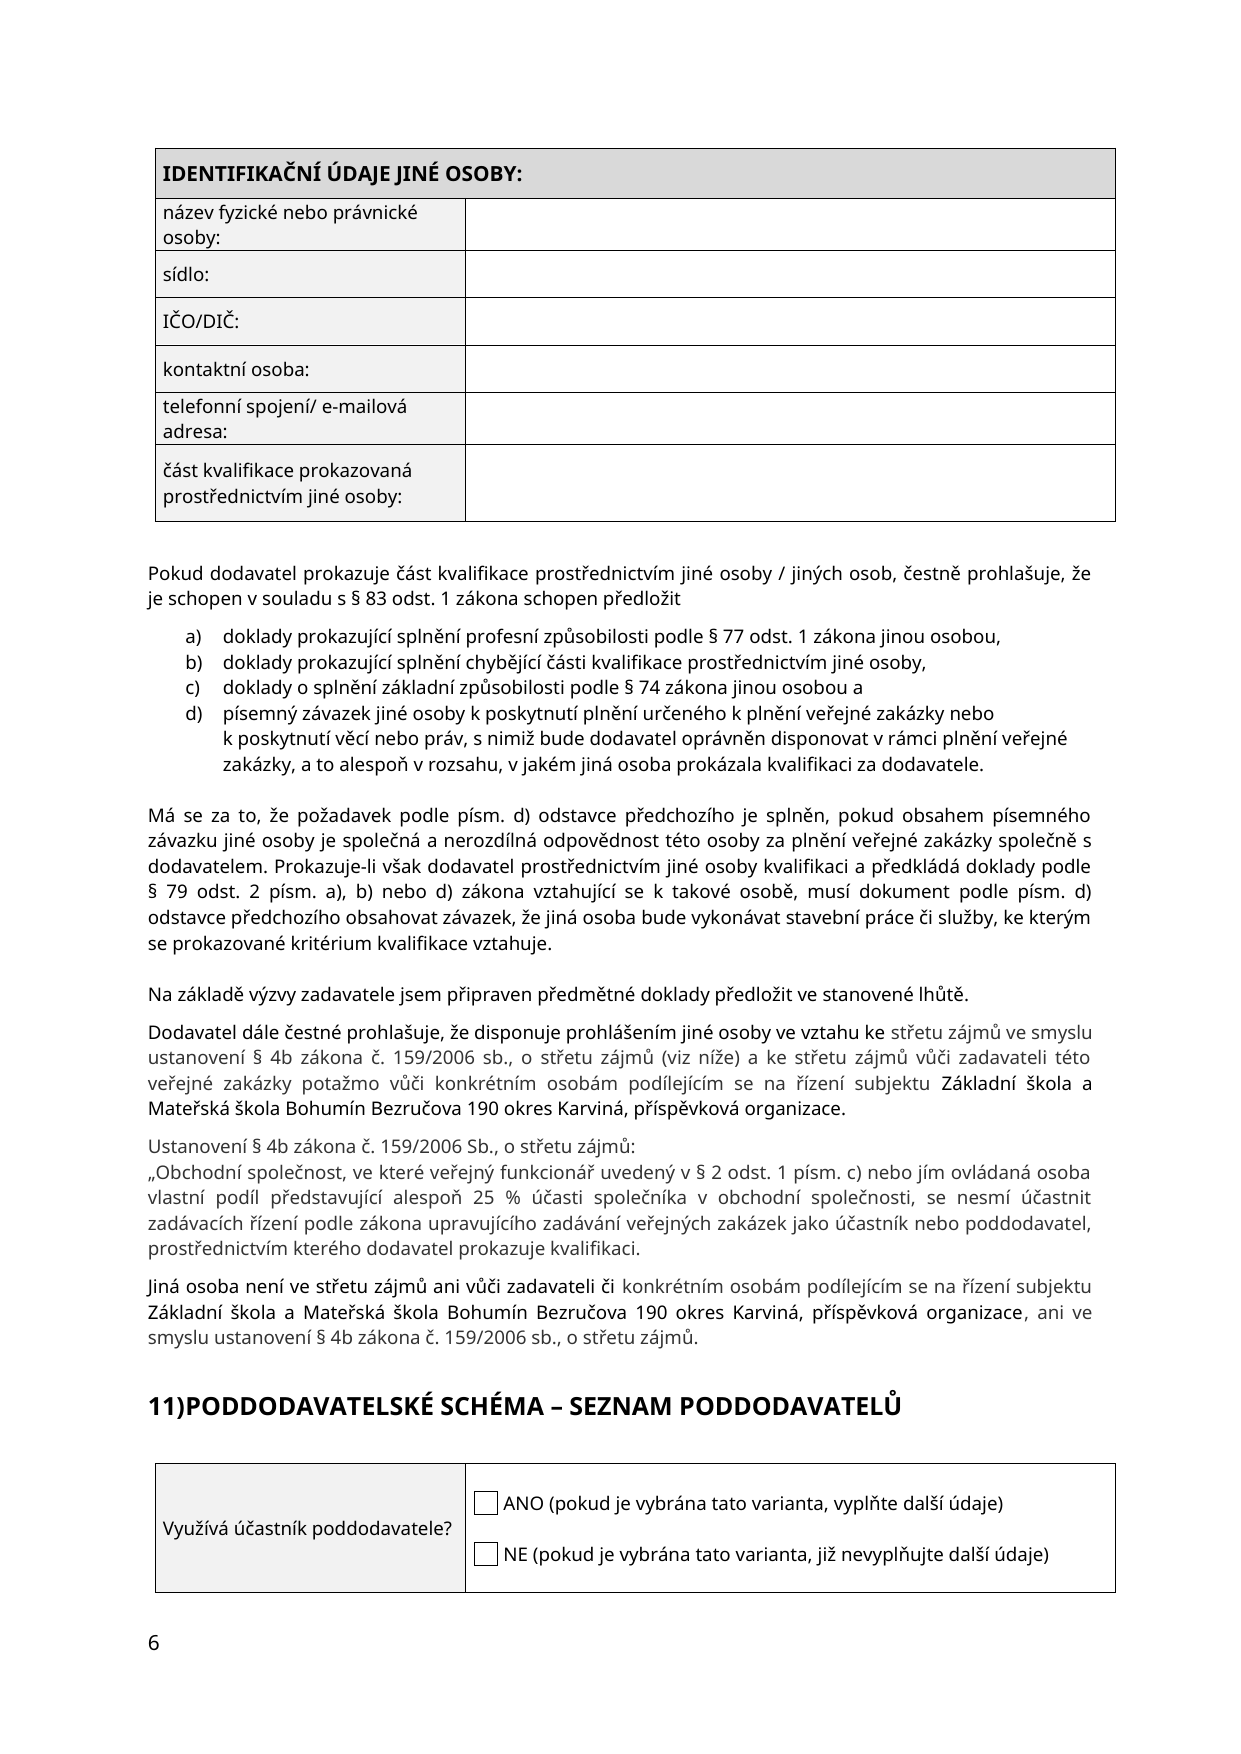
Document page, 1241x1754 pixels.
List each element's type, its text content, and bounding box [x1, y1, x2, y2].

list doklady prokazující splnění profesní způsobilosti podle § 77 odst. 1 zákona jinou osobou, [185, 624, 1093, 649]
table_header ANO (pokud je vybrána tato varianta, vyplňte další údaje) NE (pokud je vybrána tato varianta, již nevyplňujte další údaje) [466, 1464, 1115, 1592]
table_header IDENTIFIKAČNÍ ÚDAJE JINÉ OSOBY: [156, 149, 1115, 198]
table_cell [466, 346, 1115, 392]
table_cell [466, 298, 1115, 344]
table_cell sídlo: [156, 251, 465, 297]
text Pokud dodavatel prokazuje část kvalifikace prostřednictvím jiné osoby / jiných osob, čestně prohlašuje, že je schopen v souladu s § 83 odst. 1 zákona schopen předložit [148, 560, 1093, 611]
table_cell telefonní spojení/ e-mailová adresa: [156, 393, 465, 444]
list doklady o splnění základní způsobilosti podle § 74 zákona jinou osobou a [185, 675, 1093, 700]
table_cell [466, 199, 1115, 250]
text Ustanovení § 4b zákona č. 159/2006 Sb., o střetu zájmů: [148, 1133, 1093, 1159]
list doklady prokazující splnění chybějící části kvalifikace prostřednictvím jiné osoby, [185, 649, 1093, 675]
list písemný závazek jiné osoby k poskytnutí plnění určeného k plnění veřejné zakázky nebo k poskytnutí věcí nebo práv, s nimiž bude dodavatel oprávněn disponovat v rámci plnění veřejné zakázky, a to alespoň v rozsahu, v jakém jiná osoba prokázala kvalifikaci za dodavatele. [185, 700, 1093, 777]
subtitle PODDODAVATELSKÉ SCHÉMA – SEZNAM PODDODAVATELŮ [148, 1388, 903, 1422]
table_cell část kvalifikace prokazovaná prostřednictvím jiné osoby: [156, 445, 465, 521]
table_cell IČO/DIČ: [156, 298, 465, 344]
table_cell [466, 445, 1115, 521]
table_cell kontaktní osoba: [156, 346, 465, 392]
text „Obchodní společnost, ve které veřejný funkcionář uvedený v § 2 odst. 1 písm. c) nebo jím ovládaná osoba vlastní podíl představující alespoň 25 % účasti společníka v obchodní společnosti, se nesmí účastnit zadávacích řízení podle zákona upravujícího zadávání veřejných zakázek jako účastník nebo poddodavatel, prostřednictvím kterého dodavatel prokazuje kvalifikaci. [148, 1159, 1093, 1261]
table_header Využívá účastník poddodavatele? [156, 1464, 465, 1592]
table_cell [466, 251, 1115, 297]
text Na základě výzvy zadavatele jsem připraven předmětné doklady předložit ve stanovené lhůtě. [148, 981, 1093, 1006]
text Má se za to, že požadavek podle písm. d) odstavce předchozího je splněn, pokud obsahem písemného závazku jiné osoby je společná a nerozdílná odpovědnost této osoby za plnění veřejné zakázky společně s dodavatelem. Prokazuje-li však dodavatel prostřednictvím jiné osoby kvalifikaci a předkládá doklady podle § 79 odst. 2 písm. a), b) nebo d) zákona vztahující se k takové osobě, musí dokument podle písm. d) odstavce předchozího obsahovat závazek, že jiná osoba bude vykonávat stavební práce či služby, ke kterým se prokazované kritérium kvalifikace vztahuje. [148, 802, 1093, 955]
text Jiná osoba není ve střetu zájmů ani vůči zadavateli či konkrétním osobám podílejícím se na řízení subjektu Základní škola a Mateřská škola Bohumín Bezručova 190 okres Karviná, příspěvková organizace, ani ve smyslu ustanovení § 4b zákona č. 159/2006 sb., o střetu zájmů. [148, 1274, 1093, 1350]
table_cell název fyzické nebo právnické osoby: [156, 199, 465, 250]
table_cell [466, 393, 1115, 444]
text Dodavatel dále čestné prohlašuje, že disponuje prohlášením jiné osoby ve vztahu ke střetu zájmů ve smyslu ustanovení § 4b zákona č. 159/2006 sb., o střetu zájmů (viz níže) a ke střetu zájmů vůči zadavateli této veřejné zakázky potažmo vůči konkrétním osobám podílejícím se na řízení subjektu Základní škola a Mateřská škola Bohumín Bezručova 190 okres Karviná, příspěvková organizace. [148, 1019, 1093, 1121]
